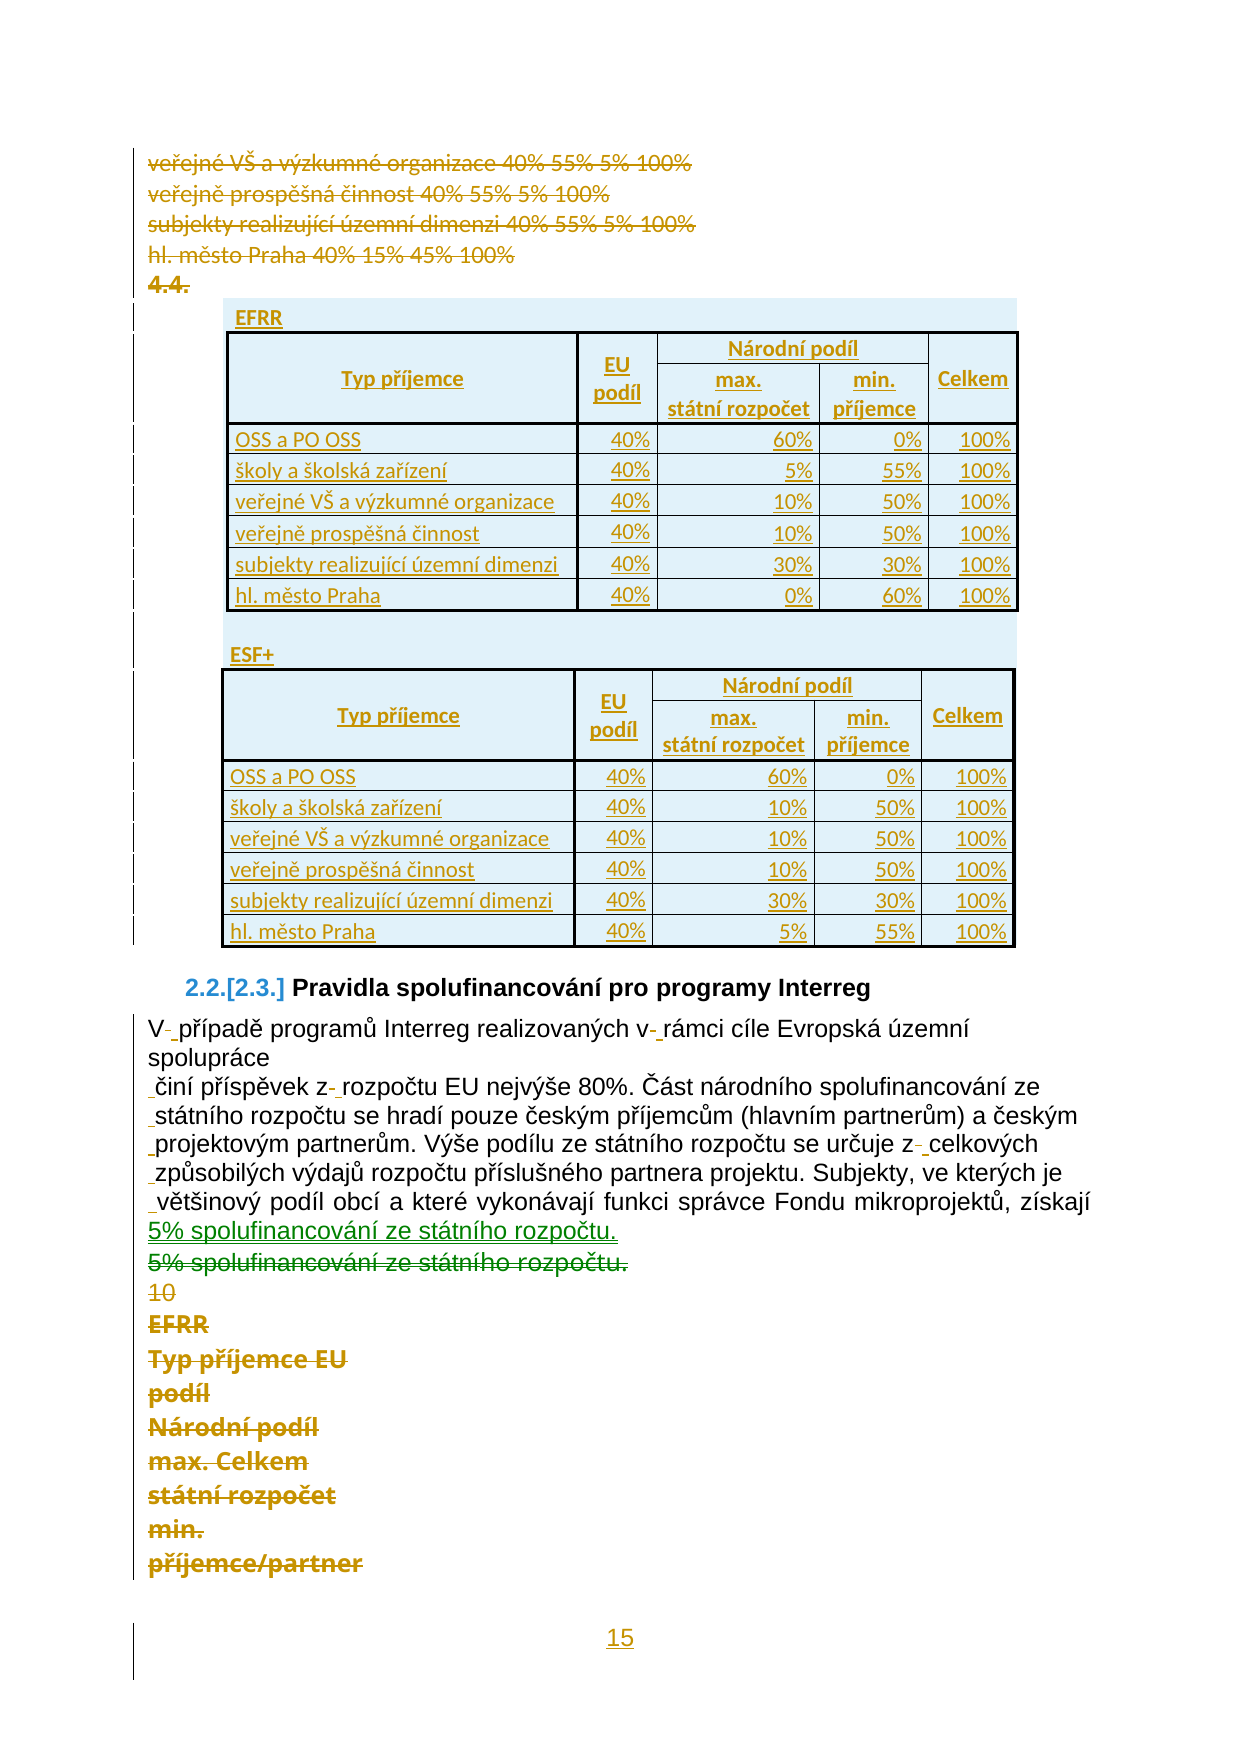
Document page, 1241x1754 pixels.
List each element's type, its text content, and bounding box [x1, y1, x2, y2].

subtitle Pravidla spolufinancování pro programy Interreg [185, 973, 1093, 1002]
text způsobilých výdajů rozpočtu příslušného partnera projektu. Subjekty, ve kterých je [148, 1158, 1093, 1187]
text činí příspěvek zrozpočtu EU nejvýše 80%. Část národního spolufinancování ze [148, 1072, 1093, 1101]
text Vpřípadě programů Interreg realizovaných vrámci cíle Evropská územní spolupráce [148, 1014, 1093, 1072]
text projektovým partnerům. Výše podílu ze státního rozpočtu se určuje zcelkových [148, 1129, 1093, 1158]
text většinový podíl obcí a které vykonávají funkci správce Fondu mikroprojektů, získají [148, 1187, 1093, 1244]
text státního rozpočtu se hradí pouze českým příjemcům (hlavním partnerům) a českým [148, 1101, 1093, 1129]
